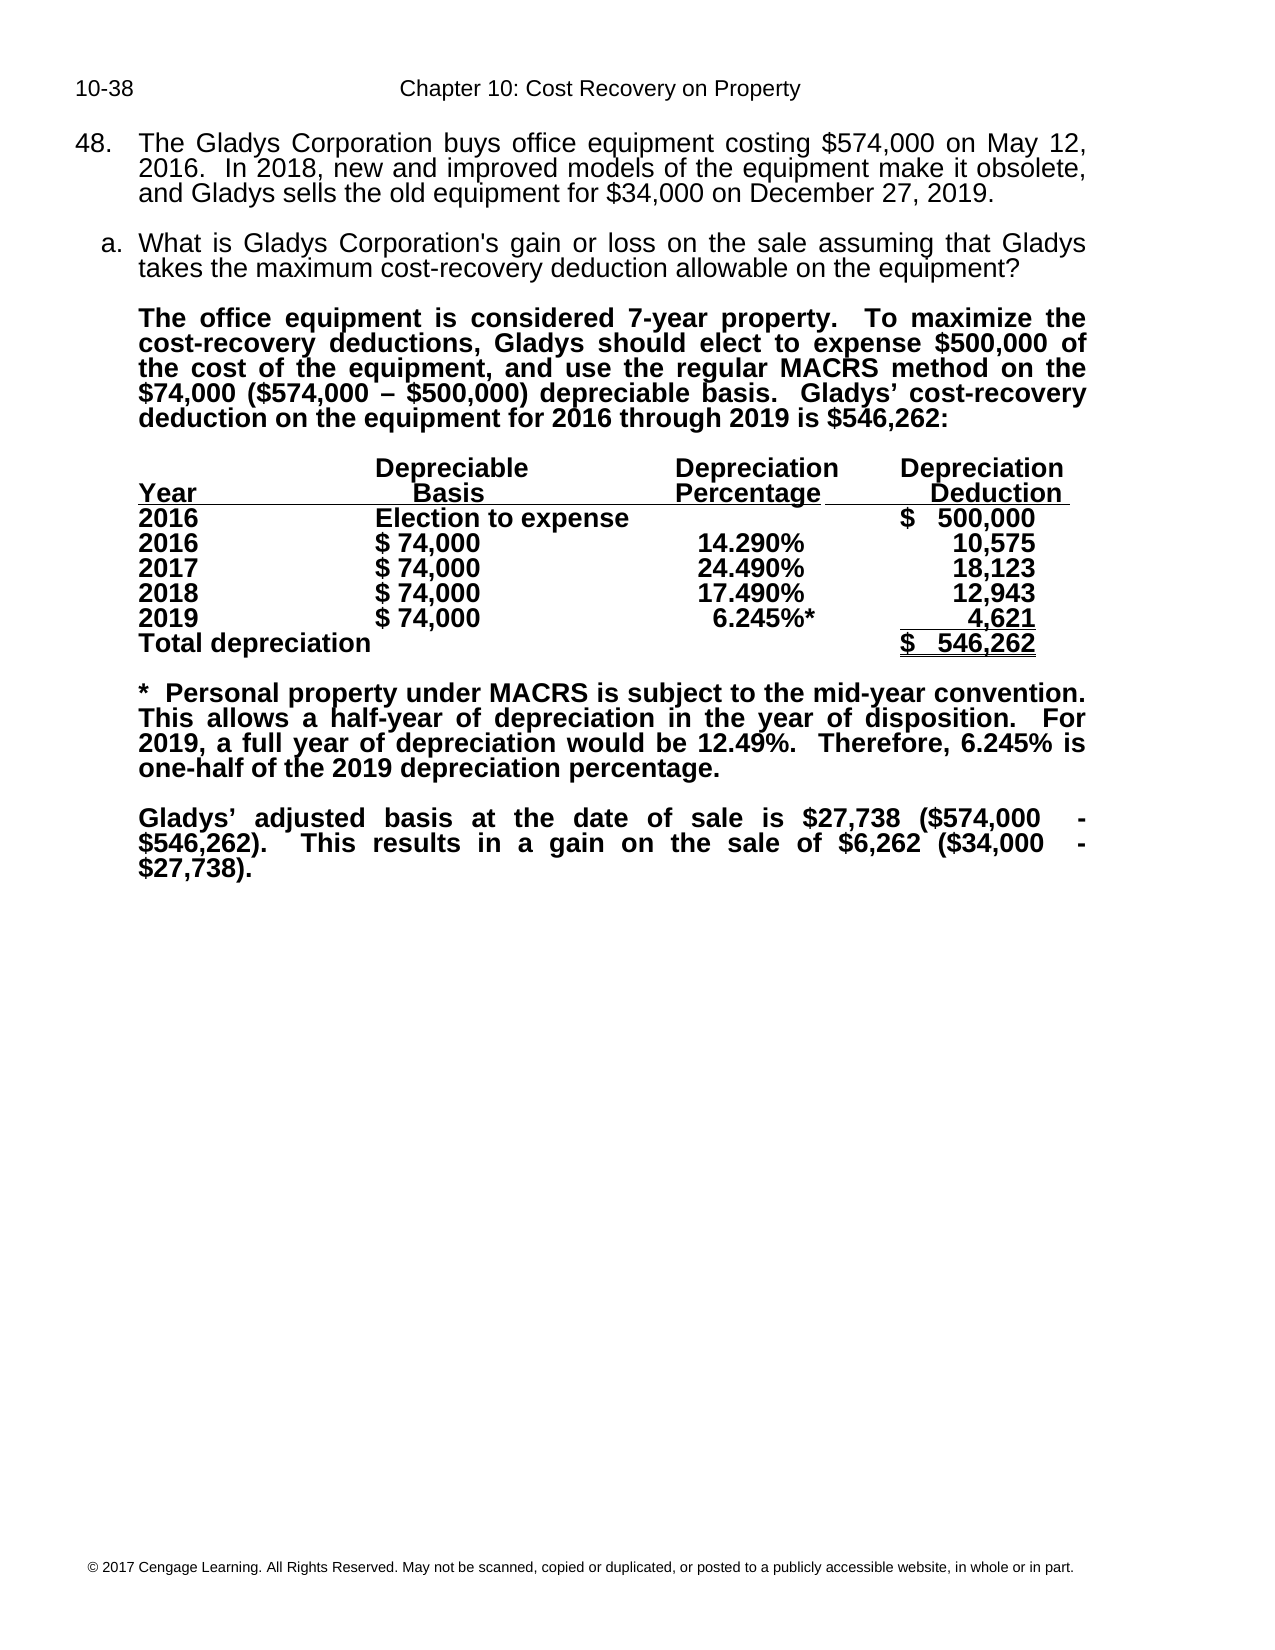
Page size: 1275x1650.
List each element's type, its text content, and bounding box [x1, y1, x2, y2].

text 2016 $ 74,000 14.290% 10,575 [75, 532, 1087, 557]
text 2019 $ 74,000 6.245%* 4,621 [75, 607, 1087, 632]
text Depreciable Depreciation Depreciation [75, 457, 1087, 482]
text Year Basis Percentage Deduction [75, 482, 1087, 507]
text * Personal property under MACRS is subject to the mid-year convention. This allows a half-year of depreciation in the year of disposition. For 2019, a full year of depreciation would be 12.49%. Therefore, 6.245% is one-half of the 2019 depreciation percentage. [75, 682, 1087, 782]
text 2016 Election to expense $ 500,000 [75, 507, 1087, 532]
text Total depreciation $ 546,262 [908, 632, 1087, 657]
text 48. The Gladys Corporation buys office equipment costing $574,000 on May 12, 2016. In 2018, new and improved models of the equipment make it obsolete, and Gladys sells the old equipment for $34,000 on December 27, 2019. [75, 132, 1087, 207]
text The office equipment is considered 7-year property. To maximize the cost-recovery deductions, Gladys should elect to expense $500,000 of the cost of the equipment, and use the regular MACRS method on the $74,000 ($574,000 – $500,000) depreciable basis. Gladys’ cost-recovery deduction on the equipment for 2016 through 2019 is $546,262: [75, 307, 1087, 432]
text Gladys’ adjusted basis at the date of sale is $27,738 ($574,000 - $546,262). This results in a gain on the sale of $6,262 ($34,000 - $27,738). [75, 807, 1087, 882]
text a. What is Gladys Corporation's gain or loss on the sale assuming that Gladys takes the maximum cost-recovery deduction allowable on the equipment? [101, 232, 1087, 282]
text 2018 $ 74,000 17.490% 12,943 [75, 582, 1087, 607]
text Total depreciation $ 546,262 [75, 632, 984, 657]
text 2017 $ 74,000 24.490% 18,123 [75, 557, 1087, 582]
